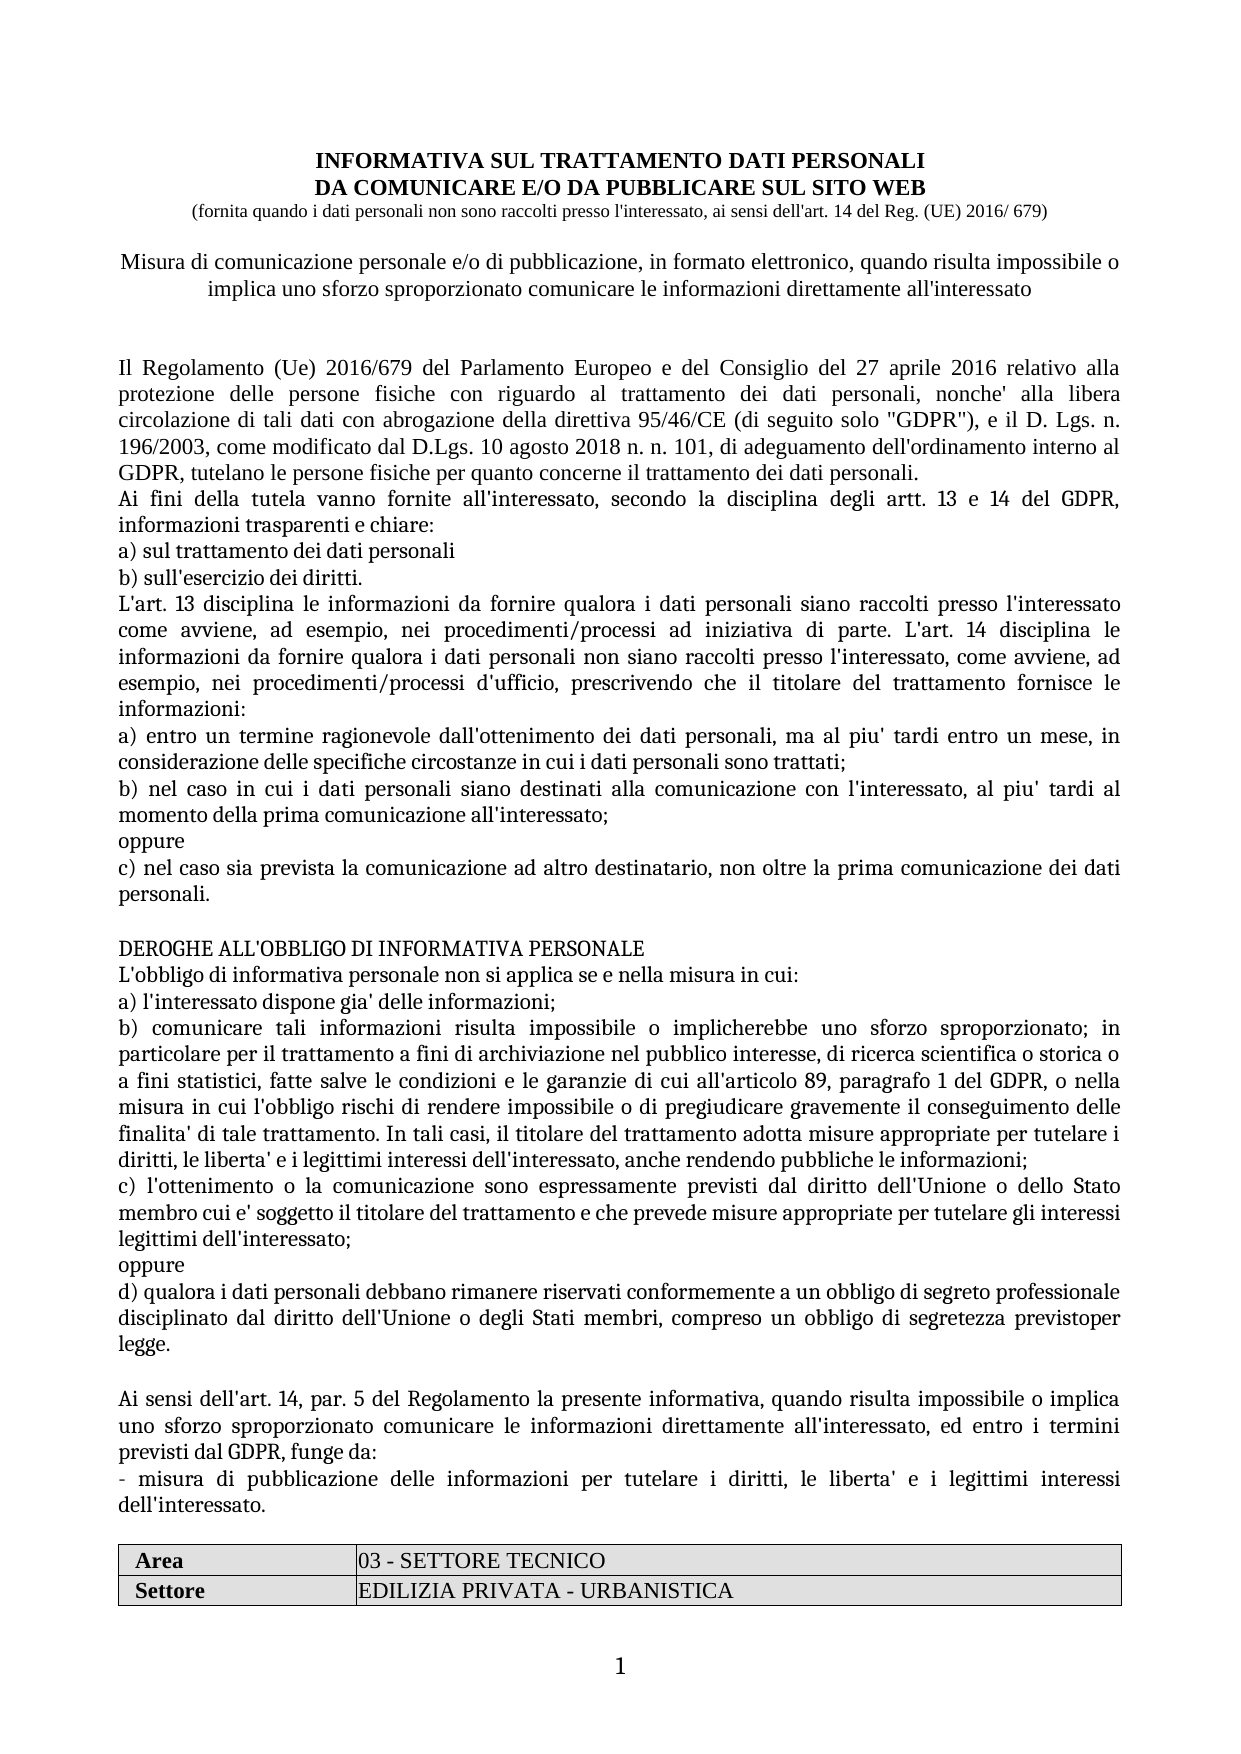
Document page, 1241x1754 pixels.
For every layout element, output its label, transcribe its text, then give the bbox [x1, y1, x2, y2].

text DEROGHE ALL'OBBLIGO DI INFORMATIVA PERSONALE [118, 936, 1122, 962]
text c) l'ottenimento o la comunicazione sono espressamente previsti dal diritto dell'Unione o dello Stato membro cui e' soggetto il titolare del trattamento e che prevede misure appropriate per tutelare gli interessi legittimi dell'interessato; [118, 1173, 1122, 1252]
text (fornita quando i dati personali non sono raccolti presso l'interessato, ai sensi dell'art. 14 del Reg. (UE) 2016/ 679) [118, 200, 1122, 222]
text b) nel caso in cui i dati personali siano destinati alla comunicazione con l'interessato, al piu' tardi al momento della prima comunicazione all'interessato; [118, 775, 1122, 828]
text d) qualora i dati personali debbano rimanere riservati conformemente a un obbligo di segreto professionale disciplinato dal diritto dell'Unione o degli Stati membri, compreso un obbligo di segretezza previstoper legge. [118, 1278, 1122, 1357]
text - misura di pubblicazione delle informazioni per tutelare i diritti, le liberta' e i legittimi interessi dell'interessato. [118, 1465, 1122, 1518]
text INFORMATIVA SUL TRATTAMENTO DATI PERSONALI [118, 148, 1122, 174]
table_header 03 - SETTORE TECNICO [357, 1545, 1121, 1575]
text L'art. 13 disciplina le informazioni da fornire qualora i dati personali siano raccolti presso l'interessato come avviene, ad esempio, nei procedimenti/processi ad iniziativa di parte. L'art. 14 disciplina le informazioni da fornire qualora i dati personali non siano raccolti presso l'interessato, come avviene, ad esempio, nei procedimenti/processi d'ufficio, prescrivendo che il titolare del trattamento fornisce le informazioni: [118, 591, 1122, 723]
text b) sull'esercizio dei diritti. [118, 564, 1122, 591]
text Ai sensi dell'art. 14, par. 5 del Regolamento la presente informativa, quando risulta impossibile o implica uno sforzo sproporzionato comunicare le informazioni direttamente all'interessato, ed entro i termini previsti dal GDPR, funge da: [118, 1386, 1122, 1465]
text Il Regolamento (Ue) 2016/679 del Parlamento Europeo e del Consiglio del 27 aprile 2016 relativo alla protezione delle persone fisiche con riguardo al trattamento dei dati personali, nonche' alla libera circolazione di tali dati con abrogazione della direttiva 95/46/CE (di seguito solo "GDPR"), e il D. Lgs. n. 196/2003, come modificato dal D.Lgs. 10 agosto 2018 n. n. 101, di adeguamento dell'ordinamento interno al GDPR, tutelano le persone fisiche per quanto concerne il trattamento dei dati personali. [118, 354, 1122, 485]
text oppure [118, 828, 1122, 854]
text oppure [118, 1252, 1122, 1278]
table_header Area [119, 1545, 356, 1575]
text c) nel caso sia prevista la comunicazione ad altro destinatario, non oltre la prima comunicazione dei dati personali. [118, 854, 1122, 907]
text L'obbligo di informativa personale non si applica se e nella misura in cui: [118, 962, 1122, 988]
text b) comunicare tali informazioni risulta impossibile o implicherebbe uno sforzo sproporzionato; in particolare per il trattamento a fini di archiviazione nel pubblico interesse, di ricerca scientifica o storica o a fini statistici, fatte salve le condizioni e le garanzie di cui all'articolo 89, paragrafo 1 del GDPR, o nella misura in cui l'obbligo rischi di rendere impossibile o di pregiudicare gravemente il conseguimento delle finalita' di tale trattamento. In tali casi, il titolare del trattamento adotta misure appropriate per tutelare i diritti, le liberta' e i legittimi interessi dell'interessato, anche rendendo pubbliche le informazioni; [118, 1015, 1122, 1173]
text a) entro un termine ragionevole dall'ottenimento dei dati personali, ma al piu' tardi entro un mese, in considerazione delle specifiche circostanze in cui i dati personali sono trattati; [118, 723, 1122, 775]
text DA COMUNICARE E/O DA PUBBLICARE SUL SITO WEB [118, 174, 1122, 200]
table_cell EDILIZIA PRIVATA - URBANISTICA [357, 1576, 1121, 1605]
text Ai fini della tutela vanno fornite all'interessato, secondo la disciplina degli artt. 13 e 14 del GDPR, informazioni trasparenti e chiare: [118, 485, 1122, 538]
text a) l'interessato dispone gia' delle informazioni; [118, 988, 1122, 1015]
text a) sul trattamento dei dati personali [118, 538, 1122, 564]
table_cell Settore [119, 1576, 356, 1605]
text Misura di comunicazione personale e/o di pubblicazione, in formato elettronico, quando risulta impossibile o implica uno sforzo sproporzionato comunicare le informazioni direttamente all'interessato [118, 248, 1122, 301]
